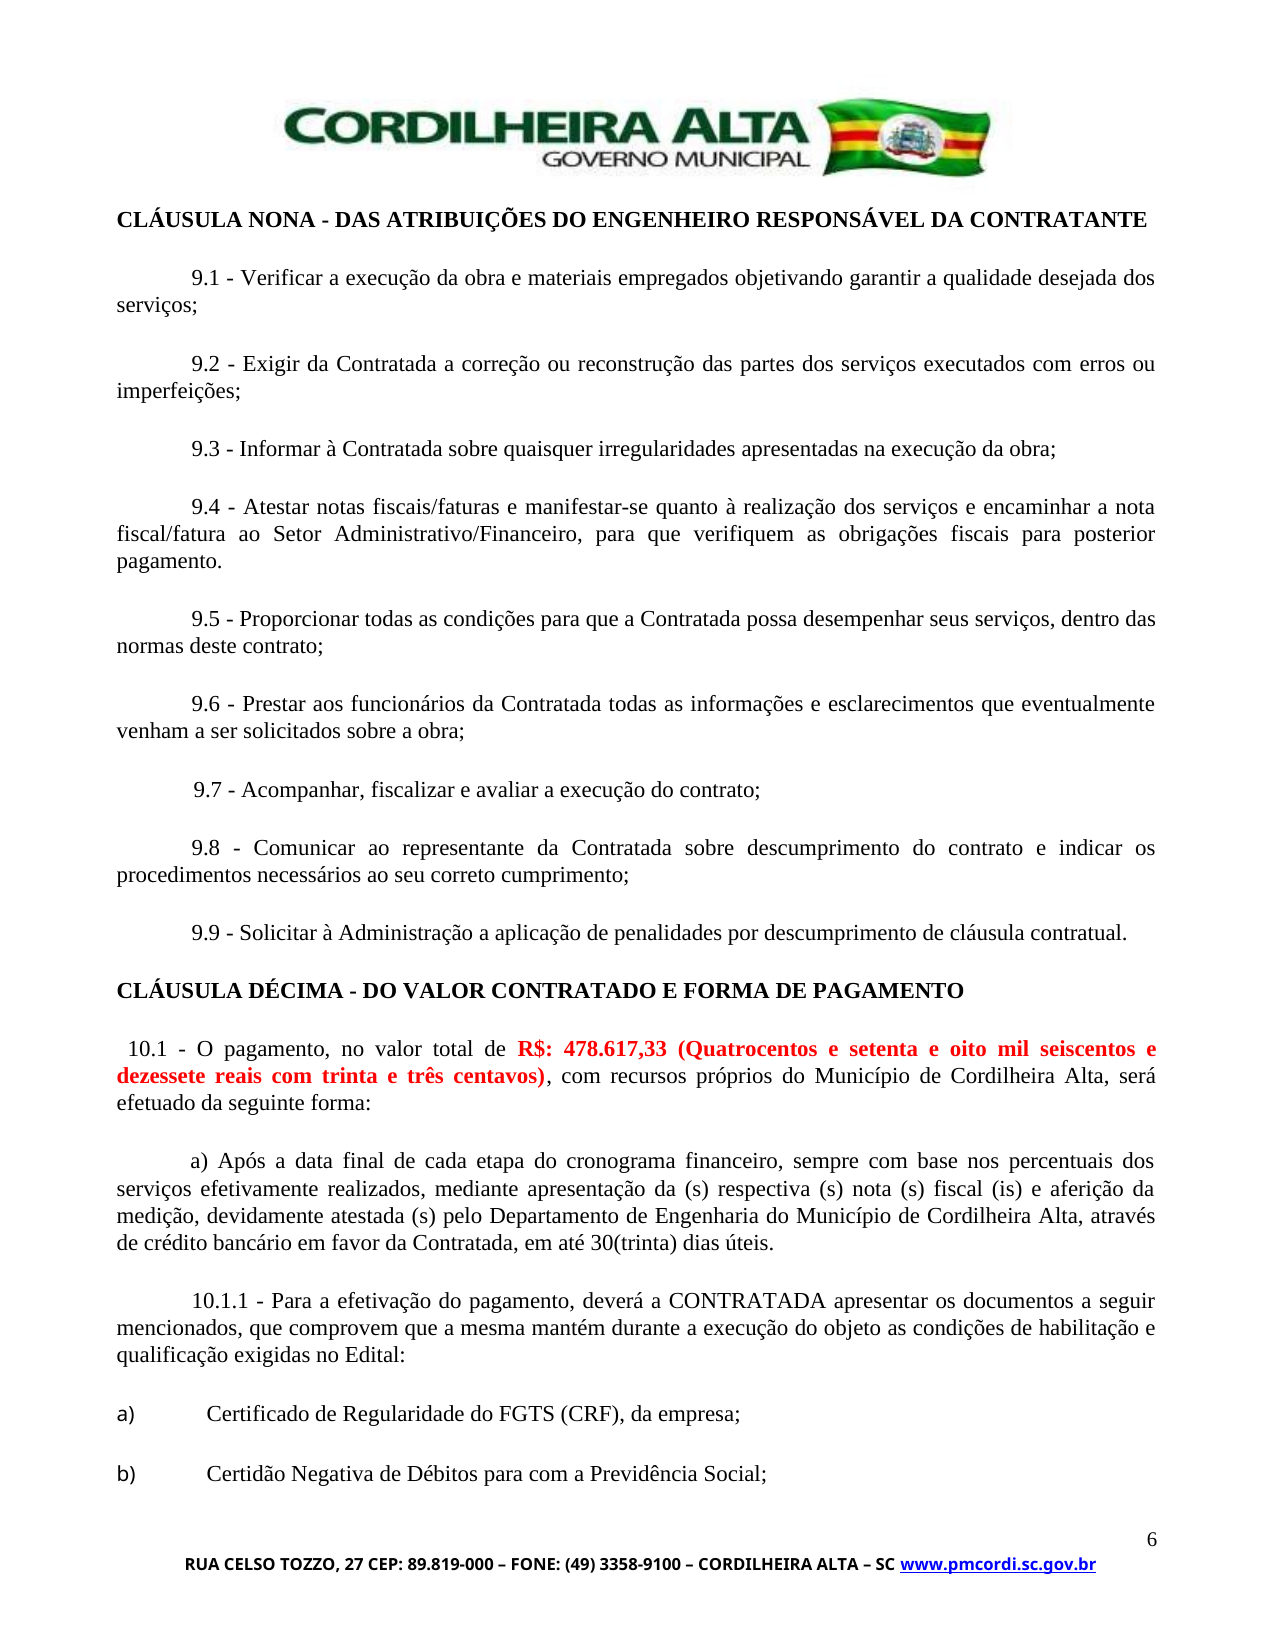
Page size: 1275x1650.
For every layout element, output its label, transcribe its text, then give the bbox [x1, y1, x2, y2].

text 9.4 - Atestar notas fiscais/faturas e manifestar-se quanto à realização dos serviços e encaminhar a nota fiscal/fatura ao Setor Administrativo/Financeiro, para que verifiquem as obrigações fiscais para posterior pagamento. [116, 493, 1157, 573]
text 9.7 - Acompanhar, fiscalizar e avaliar a execução do contrato; [193, 776, 1157, 802]
text a) Após a data final de cada etapa do cronograma financeiro, sempre com base nos percentuais dos serviços efetivamente realizados, mediante apresentação da (s) respectiva (s) nota (s) fiscal (is) e aferição da medição, devidamente atestada (s) pelo Departamento de Engenharia do Município de Cordilheira Alta, através de crédito bancário em favor da Contratada, em até 30(trinta) dias úteis. [116, 1148, 1157, 1255]
subtitle CLÁUSULA DÉCIMA - DO VALOR CONTRATADO E FORMA DE PAGAMENTO [116, 977, 1157, 1003]
text 10.1.1 - Para a efetivação do pagamento, deverá a CONTRATADA apresentar os documentos a seguir mencionados, que comprovem que a mesma mantém durante a execução do objeto as condições de habilitação e qualificação exigidas no Edital: [116, 1287, 1157, 1367]
text 9.5 - Proporcionar todas as condições para que a Contratada possa desempenhar seus serviços, dentro das normas deste contrato; [116, 605, 1157, 659]
text 9.6 - Prestar aos funcionários da Contratada todas as informações e esclarecimentos que eventualmente venham a ser solicitados sobre a obra; [116, 690, 1157, 744]
text 10.1 - O pagamento, no valor total de R$: 478.617,33 (Quatrocentos e setenta e oito mil seiscentos e dezessete reais com trinta e três centavos), com recursos próprios do Município de Cordilheira Alta, será efetuado da seguinte forma: [116, 1035, 1157, 1116]
subtitle CLÁUSULA NONA - DAS ATRIBUIÇÕES DO ENGENHEIRO RESPONSÁVEL DA CONTRATANTE [116, 206, 1157, 232]
list Certificado de Regularidade do FGTS (CRF), da empresa; [116, 1399, 1157, 1428]
text 9.3 - Informar à Contratada sobre quaisquer irregularidades apresentadas na execução da obra; [116, 435, 1157, 461]
text 9.1 - Verificar a execução da obra e materiais empregados objetivando garantir a qualidade desejada dos serviços; [116, 264, 1157, 318]
list Certidão Negativa de Débitos para com a Previdência Social; [116, 1459, 1157, 1488]
text 9.2 - Exigir da Contratada a correção ou reconstrução das partes dos serviços executados com erros ou imperfeições; [116, 349, 1157, 403]
picture [261, 75, 1014, 202]
text 9.9 - Solicitar à Administração a aplicação de penalidades por descumprimento de cláusula contratual. [116, 919, 1157, 945]
text 9.8 - Comunicar ao representante da Contratada sobre descumprimento do contrato e indicar os procedimentos necessários ao seu correto cumprimento; [116, 834, 1157, 887]
